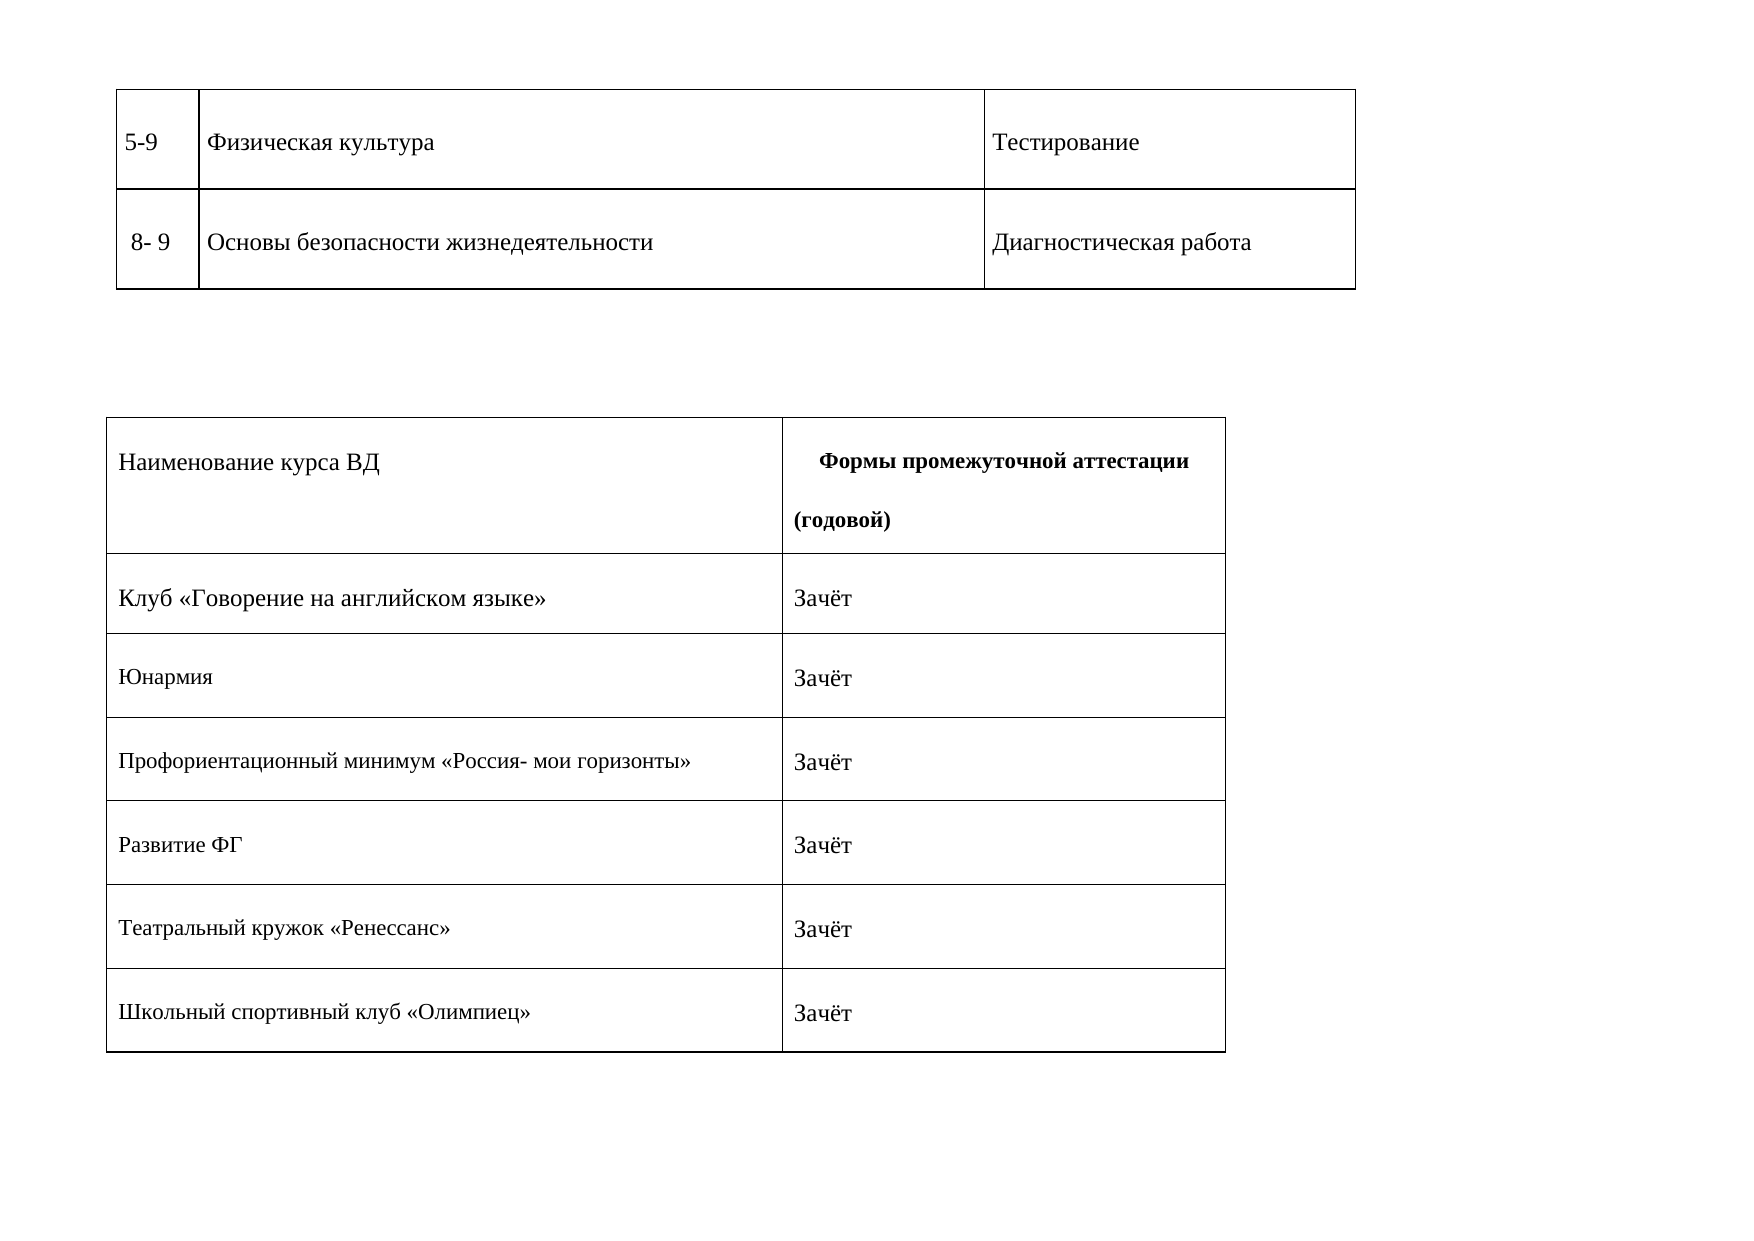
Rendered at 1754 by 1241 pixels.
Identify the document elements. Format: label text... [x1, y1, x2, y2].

table_header Наименование курса ВД [107, 418, 782, 553]
table_cell Зачёт [783, 885, 1225, 968]
table_cell Физическая культура [200, 90, 984, 188]
table_cell Профориентационный минимум «Россия- мои горизонты» [107, 718, 782, 800]
table_cell Юнармия [107, 634, 782, 717]
table_cell Зачёт [783, 969, 1225, 1051]
table_cell Основы безопасности жизнедеятельности [200, 190, 984, 288]
table_cell 8- 9 [117, 190, 198, 288]
table_cell Диагностическая работа [985, 190, 1355, 288]
table_header Формы промежуточной аттестации (годовой) [783, 418, 1225, 553]
table_cell Тестирование [985, 90, 1355, 188]
table_cell Зачёт [783, 634, 1225, 717]
table_cell Клуб «Говорение на английском языке» [107, 554, 782, 633]
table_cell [107, 969, 782, 1051]
table_cell 5-9 [117, 90, 198, 188]
table_cell Зачёт [783, 554, 1225, 633]
table_cell Театральный кружок «Ренессанс» [107, 885, 782, 968]
table_cell Развитие ФГ [107, 801, 782, 884]
table_cell Зачёт [783, 718, 1225, 800]
table_cell Зачёт [783, 801, 1225, 884]
